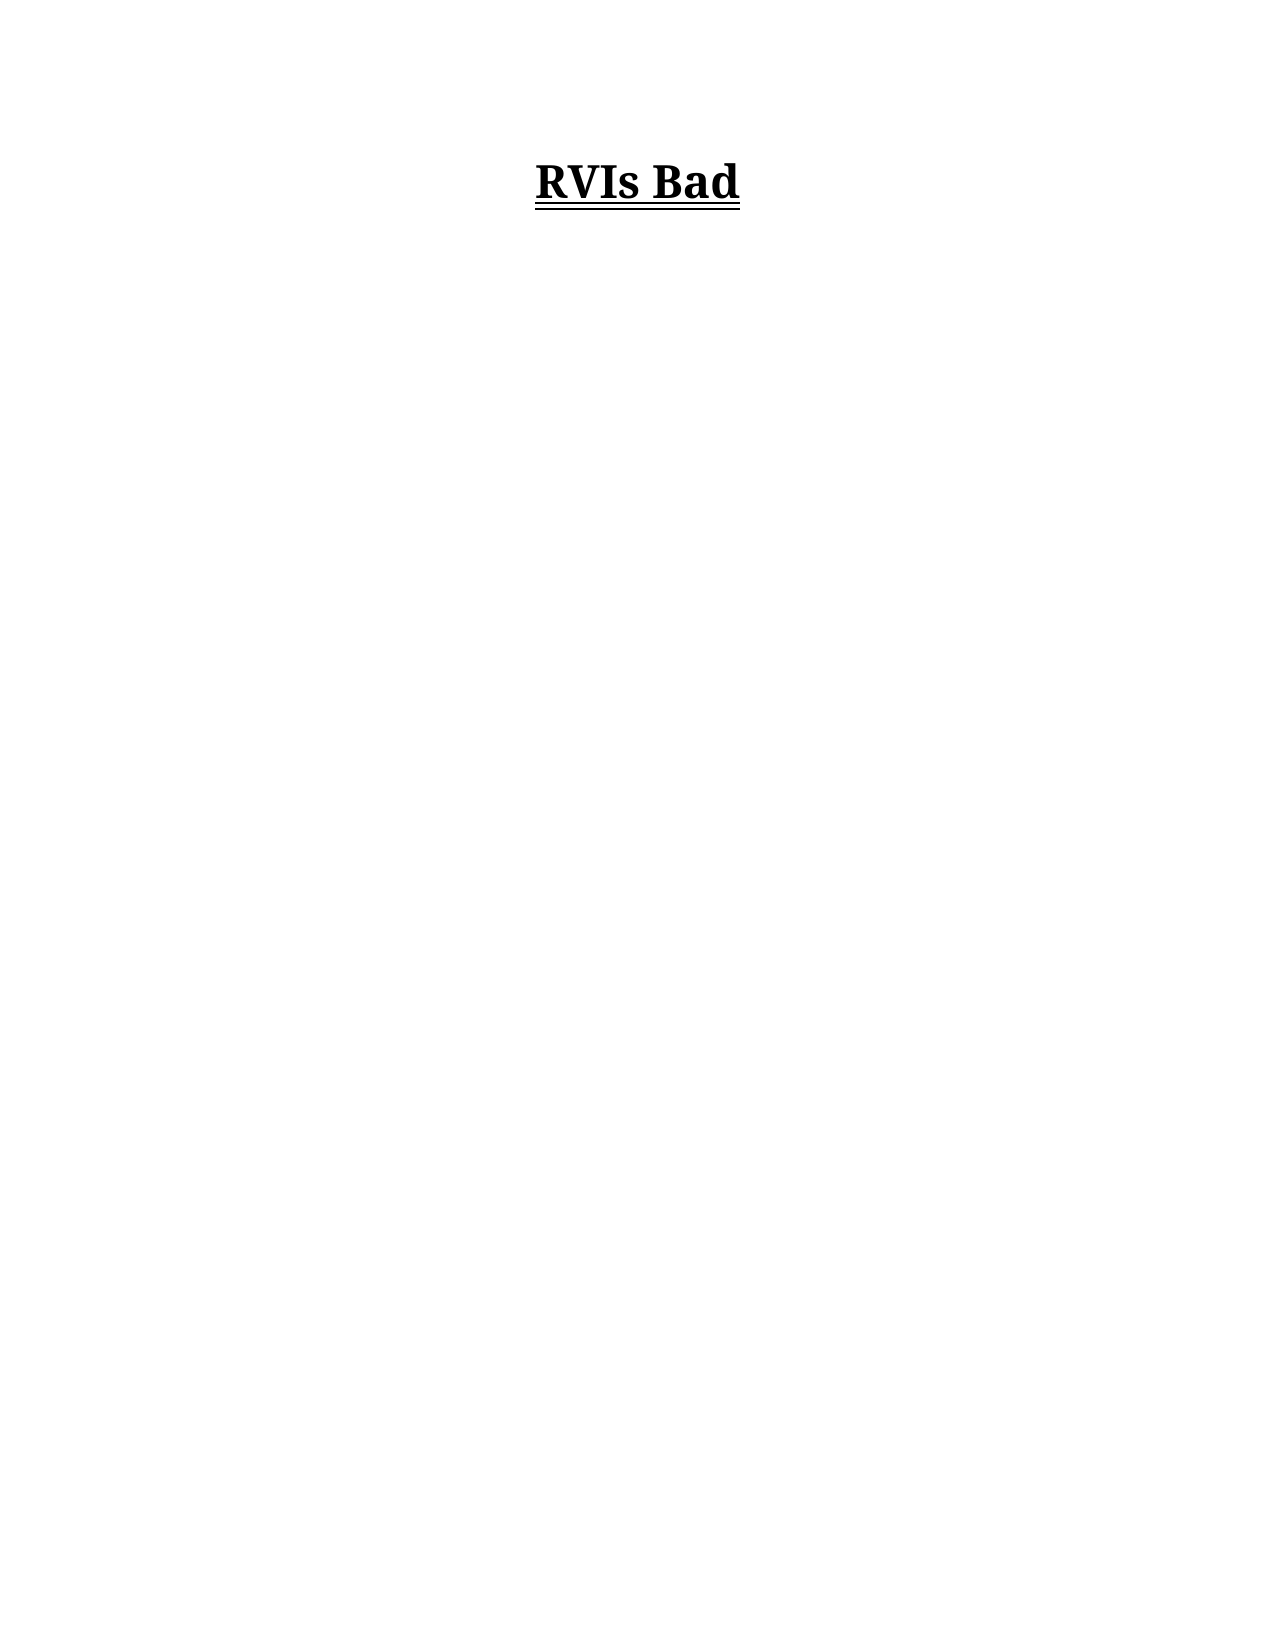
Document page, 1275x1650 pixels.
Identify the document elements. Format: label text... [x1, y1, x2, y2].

subtitle RVIs Bad [187, 150, 1087, 212]
